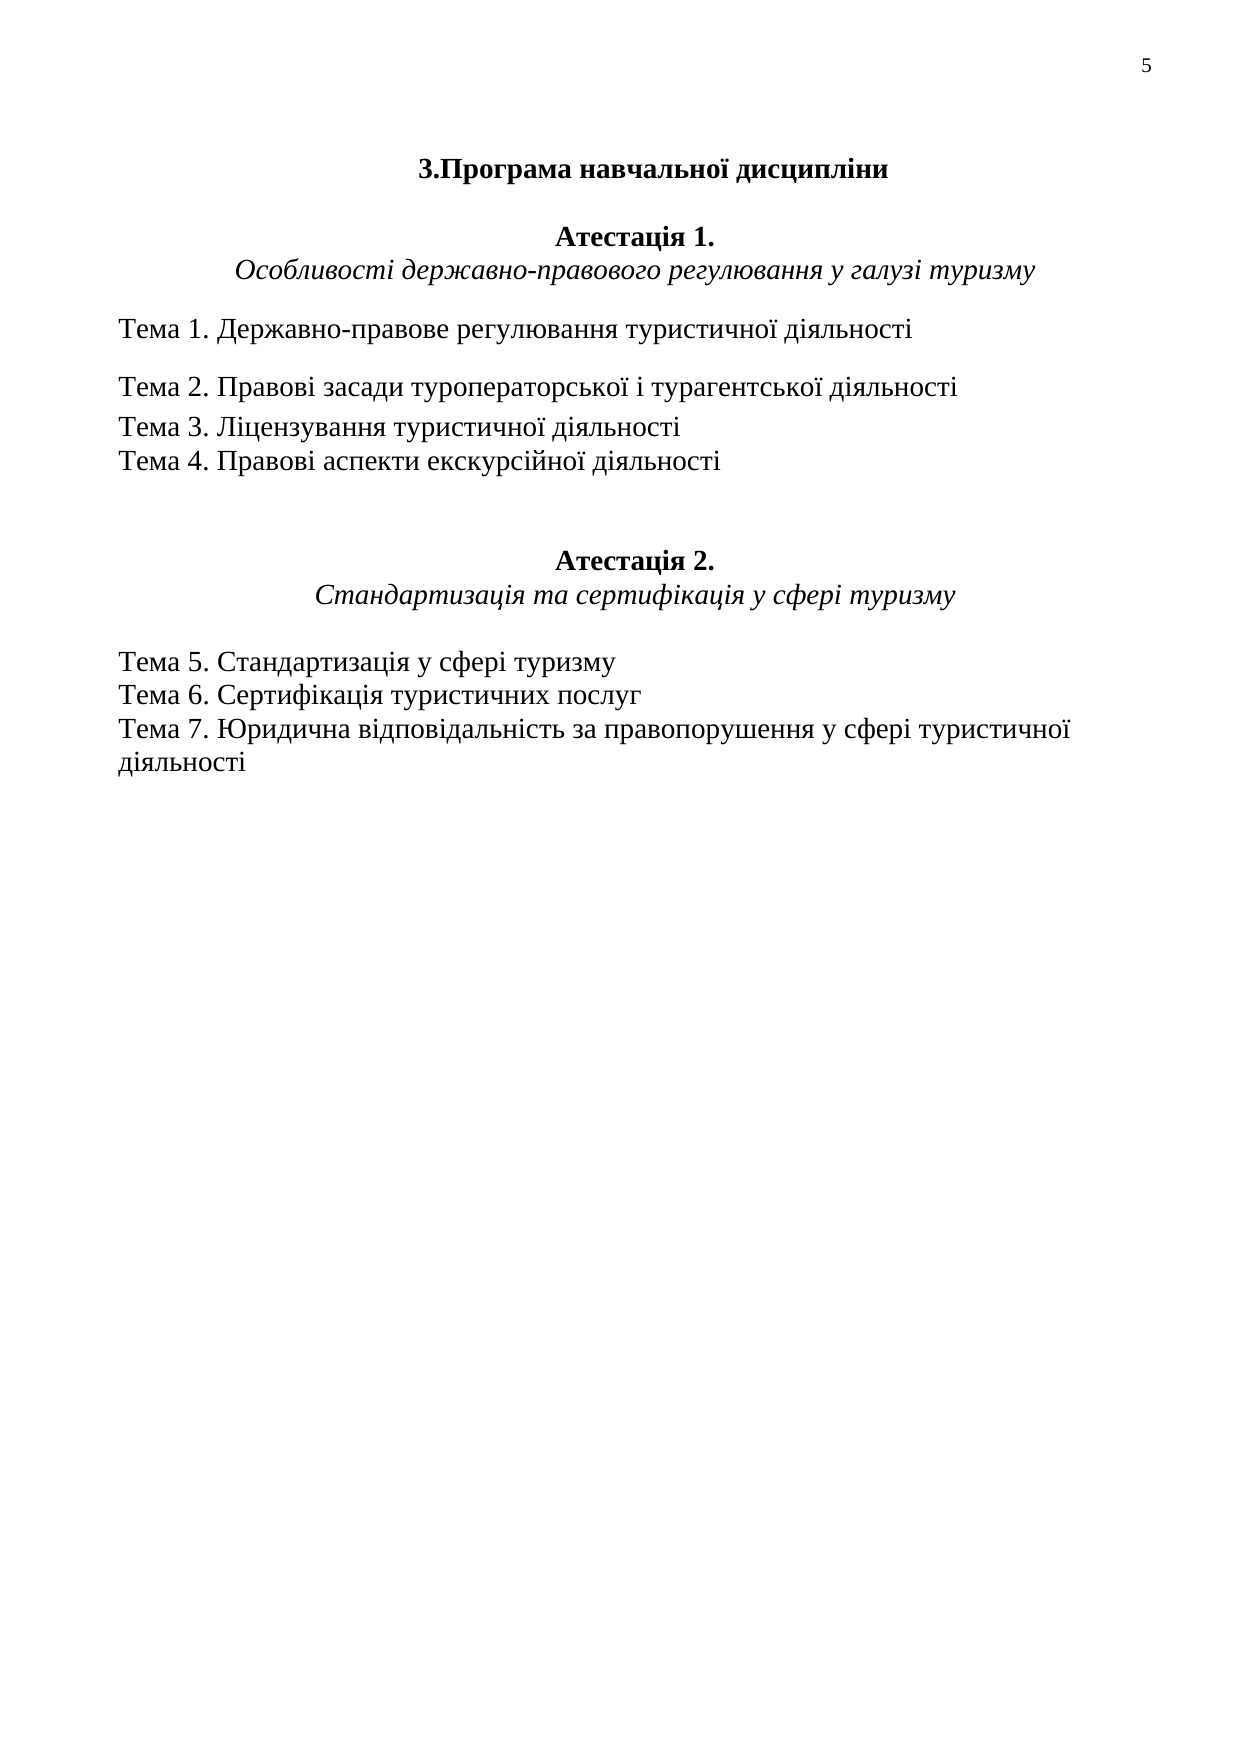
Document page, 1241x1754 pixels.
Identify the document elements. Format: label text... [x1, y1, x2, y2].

text Тема 6. Сертифікація туристичних послуг [118, 677, 1152, 711]
text Тема 3. Ліцензування туристичної діяльності [118, 409, 1152, 443]
subtitle Атестація 2. [118, 543, 1152, 577]
text Стандартизація та сертифікація у сфері туризму [118, 577, 1152, 610]
text Тема 7. Юридична відповідальність за правопорушення у сфері туристичної діяльності [118, 711, 1152, 778]
text Атестація 1. [118, 219, 1152, 252]
text Особливості державно-правового регулювання у галузі туризму [118, 252, 1152, 286]
text Тема 5. Стандартизація у сфері туризму [118, 644, 1152, 677]
text 3.Програма навчальної дисципліни [156, 152, 1152, 185]
subtitle Тема 2. Правові засади туроператорської і турагентської діяльності [118, 369, 1152, 403]
subtitle Тема 1. Державно-правове регулювання туристичної діяльності [118, 311, 1152, 344]
text Тема 4. Правові аспекти екскурсійної діяльності [118, 443, 1152, 476]
